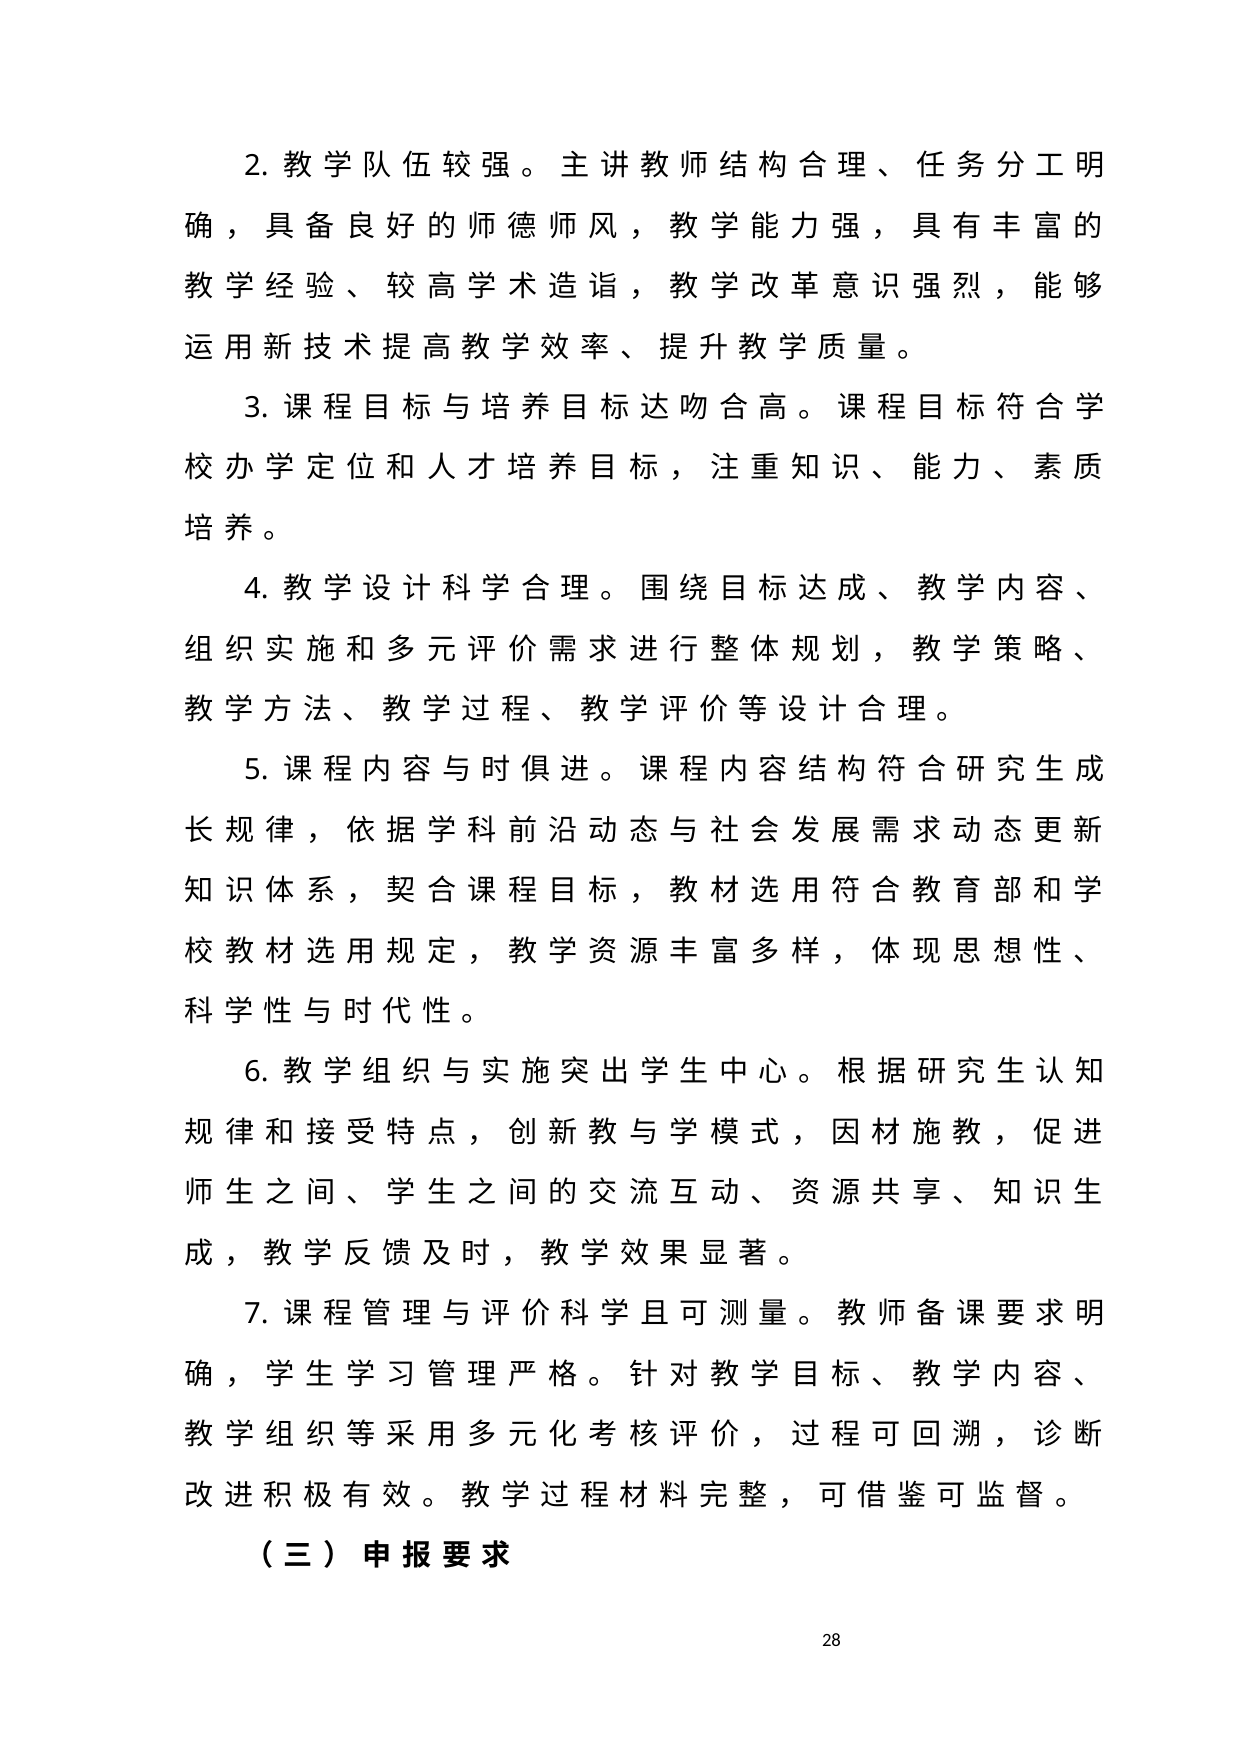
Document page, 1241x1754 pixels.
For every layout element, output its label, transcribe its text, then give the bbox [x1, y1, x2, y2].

text 6.教学组织与实施突出学生中心。根据研究生认知规律和接受特点，创新教与学模式，因材施教，促进师生之间、学生之间的交流互动、资源共享、知识生成，教学反馈及时，教学效果显著。 [184, 1039, 1115, 1281]
text 5.课程内容与时俱进。课程内容结构符合研究生成长规律，依据学科前沿动态与社会发展需求动态更新知识体系，契合课程目标，教材选用符合教育部和学校教材选用规定，教学资源丰富多样，体现思想性、科学性与时代性。 [184, 737, 1115, 1039]
text 7.课程管理与评价科学且可测量。教师备课要求明确，学生学习管理严格。针对教学目标、教学内容、教学组织等采用多元化考核评价，过程可回溯，诊断改进积极有效。教学过程材料完整，可借鉴可监督。 [184, 1281, 1115, 1522]
text 4.教学设计科学合理。围绕目标达成、教学内容、组织实施和多元评价需求进行整体规划，教学策略、教学方法、教学过程、教学评价等设计合理。 [184, 556, 1115, 737]
text 2.教学队伍较强。主讲教师结构合理、任务分工明确，具备良好的师德师风，教学能力强，具有丰富的教学经验、较高学术造诣，教学改革意识强烈，能够运用新技术提高教学效率、提升教学质量。 [184, 133, 1115, 374]
text 3.课程目标与培养目标达吻合高。课程目标符合学校办学定位和人才培养目标，注重知识、能力、素质培养。 [184, 374, 1115, 556]
text （三）申报要求 [184, 1522, 1115, 1583]
